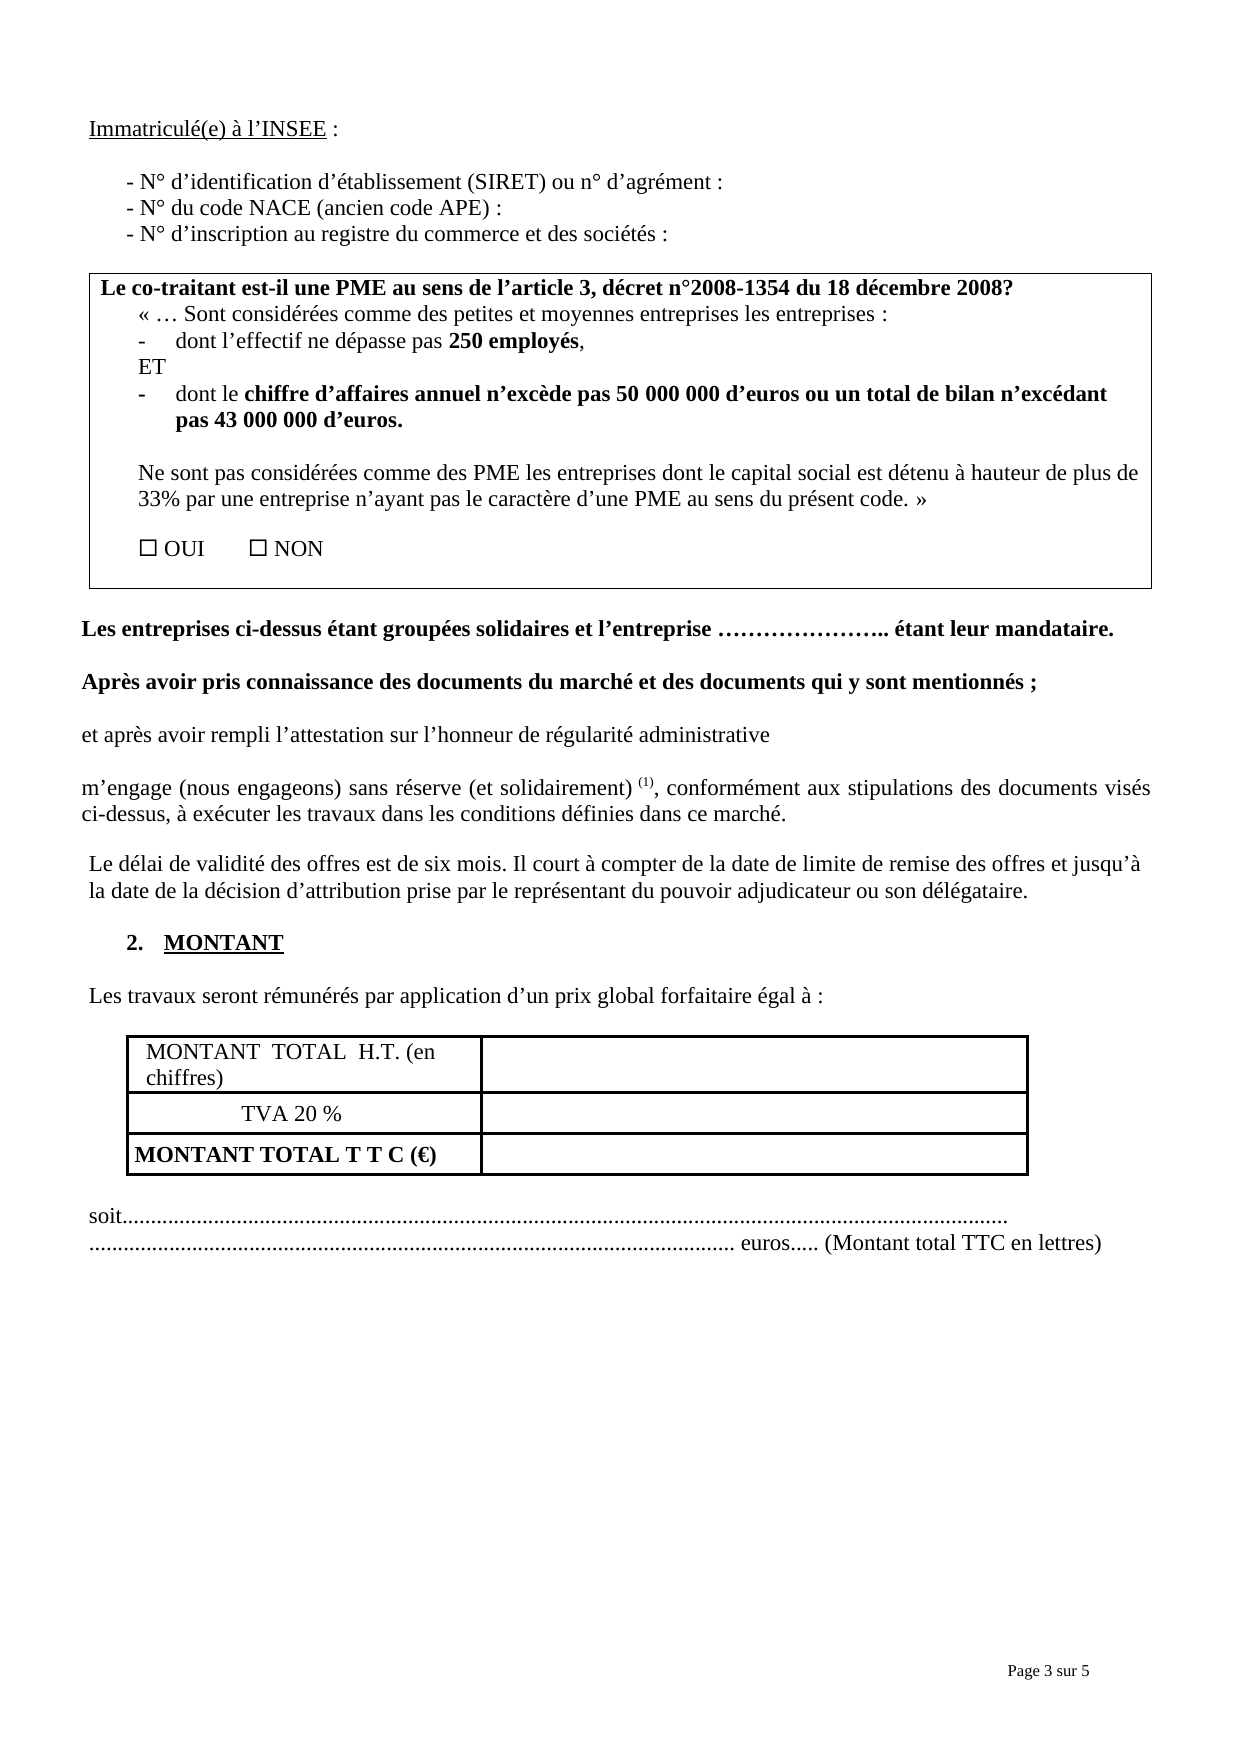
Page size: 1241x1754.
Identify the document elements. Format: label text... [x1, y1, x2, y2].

text m’engage (nous engageons) sans réserve (et solidairement) (1), conformément aux stipulations des documents visés ci-dessus, à exécuter les travaux dans les conditions définies dans ce marché. [81, 774, 1152, 826]
table_header [483, 1038, 1026, 1091]
text ................................................................................................................. euros..... (Montant total TTC en lettres) [89, 1229, 1152, 1255]
text Les travaux seront rémunérés par application d’un prix global forfaitaire égal à : [89, 982, 1152, 1008]
text - N° du code NACE (ancien code APE) : [89, 194, 1152, 220]
text Les entreprises ci-dessus étant groupées solidaires et l’entreprise ………………….. étant leur mandataire. [81, 616, 1152, 642]
table_cell [483, 1094, 1026, 1132]
text - N° d’inscription au registre du commerce et des sociétés : [126, 220, 1152, 247]
table_cell [483, 1135, 1026, 1173]
table_cell MONTANT TOTAL T T C (€) [129, 1135, 480, 1173]
text Immatriculé(e) à l’INSEE : [89, 115, 1152, 141]
text Le délai de validité des offres est de six mois. Il court à compter de la date de limite de remise des offres et jusqu’à la date de la décision d’attribution prise par le représentant du pouvoir adjudicateur ou son délégataire. [89, 850, 1150, 903]
text Après avoir pris connaissance des documents du marché et des documents qui y sont mentionnés ; [81, 668, 1152, 694]
text et après avoir rempli l’attestation sur l’honneur de régularité administrative [81, 721, 1152, 747]
table_header MONTANT TOTAL H.T. (en chiffres) [129, 1038, 480, 1091]
table_cell TVA 20 % [129, 1094, 480, 1132]
text - N° d’identification d’établissement (SIRET) ou n° d’agrément : [126, 168, 1152, 194]
text soit........................................................................................................................................................... [89, 1202, 1152, 1229]
table_header Le co-traitant est-il une PME au sens de l’article 3, décret n°2008-1354 du 18 décembre 2008? « … Sont considérées comme des petites et moyennes entreprises les entreprises : dont l’effectif ne dépasse pas 250 employés, ET dont le chiffre d’affaires annuel n’excède pas 50 000 000 d’euros ou un total de bilan n’excédant pas 43 000 000 d’euros. Ne sont pas considérées comme des PME les entreprises dont le capital social est détenu à hauteur de plus de 33% par une entreprise n’ayant pas le caractère d’une PME au sens du présent code. » OUI NON [90, 274, 1151, 588]
list MONTANT [126, 929, 1122, 956]
